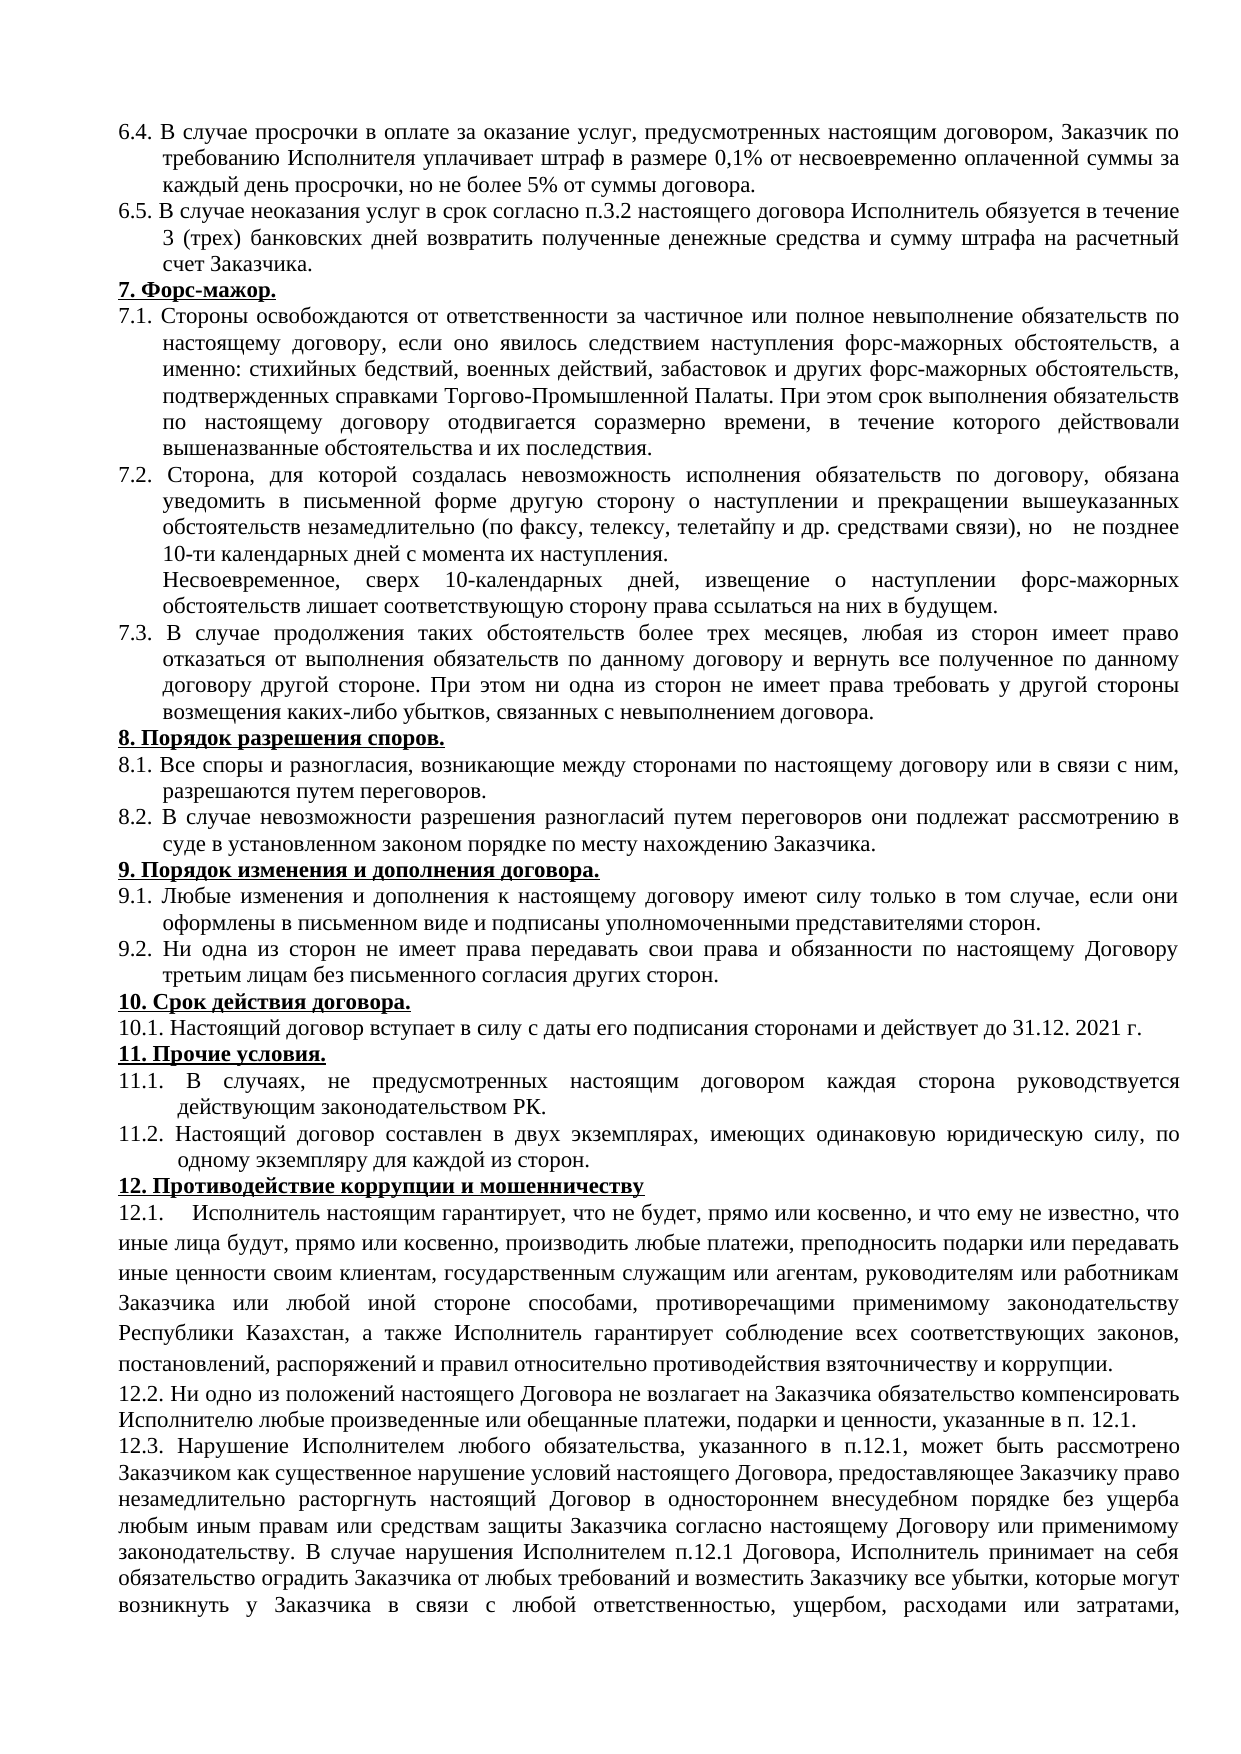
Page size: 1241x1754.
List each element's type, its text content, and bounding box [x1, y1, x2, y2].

text 8.1. Все споры и разногласия, возникающие между сторонами по настоящему договору или в связи с ним, разрешаются путем переговоров. [118, 751, 1181, 803]
text 9. Порядок изменения и дополнения договора. [118, 856, 1181, 882]
text 7.2. Сторона, для которой создалась невозможность исполнения обязательств по договору, обязана уведомить в письменной форме другую сторону о наступлении и прекращении вышеуказанных обстоятельств незамедлительно (по факсу, телексу, телетайпу и др. средствами связи), но не позднее 10-ти календарных дней с момента их наступления. [118, 461, 1181, 566]
text 11. Прочие условия. [118, 1041, 1181, 1067]
text 12.2. Ни одно из положений настоящего Договора не возлагает на Заказчика обязательство компенсировать Исполнителю любые произведенные или обещанные платежи, подарки и ценности, указанные в п. 12.1. [118, 1380, 1181, 1433]
text 6.5. В случае неоказания услуг в срок согласно п.3.2 настоящего договора Исполнитель обязуется в течение 3 (трех) банковских дней возвратить полученные денежные средства и сумму штрафа на расчетный счет Заказчика. [118, 197, 1181, 276]
text 6.4. В случае просрочки в оплате за оказание услуг, предусмотренных настоящим договором, Заказчик по требованию Исполнителя уплачивает штраф в размере 0,1% от несвоевременно оплаченной суммы за каждый день просрочки, но не более 5% от суммы договора. [118, 118, 1181, 197]
text 8.2. В случае невозможности разрешения разногласий путем переговоров они подлежат рассмотрению в суде в установленном законом порядке по месту нахождению Заказчика. [118, 803, 1181, 856]
text 7.3. В случае продолжения таких обстоятельств более трех месяцев, любая из сторон имеет право отказаться от выполнения обязательств по данному договору и вернуть все полученное по данному договору другой стороне. При этом ни одна из сторон не имеет права требовать у другой стороны возмещения каких-либо убытков, связанных с невыполнением договора. [118, 619, 1181, 724]
text 9.2. Ни одна из сторон не имеет права передавать свои права и обязанности по настоящему Договору третьим лицам без письменного согласия других сторон. [118, 935, 1181, 988]
text Несвоевременное, сверх 10-календарных дней, извещение о наступлении форс-мажорных обстоятельств лишает соответствующую сторону права ссылаться на них в будущем. [118, 566, 1181, 619]
text 10. Срок действия договора. [118, 988, 1181, 1014]
list 12.1. Исполнитель настоящим гарантирует, что не будет, прямо или косвенно, и что ему не известно, что иные лица будут, прямо или косвенно, производить любые платежи, преподносить подарки или передавать иные ценности своим клиентам, государственным служащим или агентам, руководителям или работникам Заказчика или любой иной стороне способами, противоречащими применимому законодательству Республики Казахстан, а также Исполнитель гарантирует соблюдение всех соответствующих законов, постановлений, распоряжений и правил относительно противодействия взяточничеству и коррупции. [118, 1199, 1181, 1376]
text 11.1. В случаях, не предусмотренных настоящим договором каждая сторона руководствуется действующим законодательством РК. [118, 1067, 1181, 1119]
text 12. Противодействие коррупции и мошенничеству [118, 1172, 1181, 1199]
text 9.1. Любые изменения и дополнения к настоящему договору имеют силу только в том случае, если они оформлены в письменном виде и подписаны уполномоченными представителями сторон. [118, 882, 1181, 935]
text 7. Форс-мажор. [118, 276, 1181, 303]
text 7.1. Стороны освобождаются от ответственности за частичное или полное невыполнение обязательств по настоящему договору, если оно явилось следствием наступления форс-мажорных обстоятельств, а именно: стихийных бедствий, военных действий, забастовок и других форс-мажорных обстоятельств, подтвержденных справками Торгово-Промышленной Палаты. При этом срок выполнения обязательств по настоящему договору отодвигается соразмерно времени, в течение которого действовали вышеназванные обстоятельства и их последствия. [118, 303, 1181, 461]
text 11.2. Настоящий договор составлен в двух экземплярах, имеющих одинаковую юридическую силу, по одному экземпляру для каждой из сторон. [118, 1119, 1181, 1172]
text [118, 1433, 1181, 1617]
text 8. Порядок разрешения споров. [118, 724, 1181, 751]
text 10.1. Настоящий договор вступает в силу с даты его подписания сторонами и действует до 31.12. 2021 г. [118, 1014, 1181, 1041]
